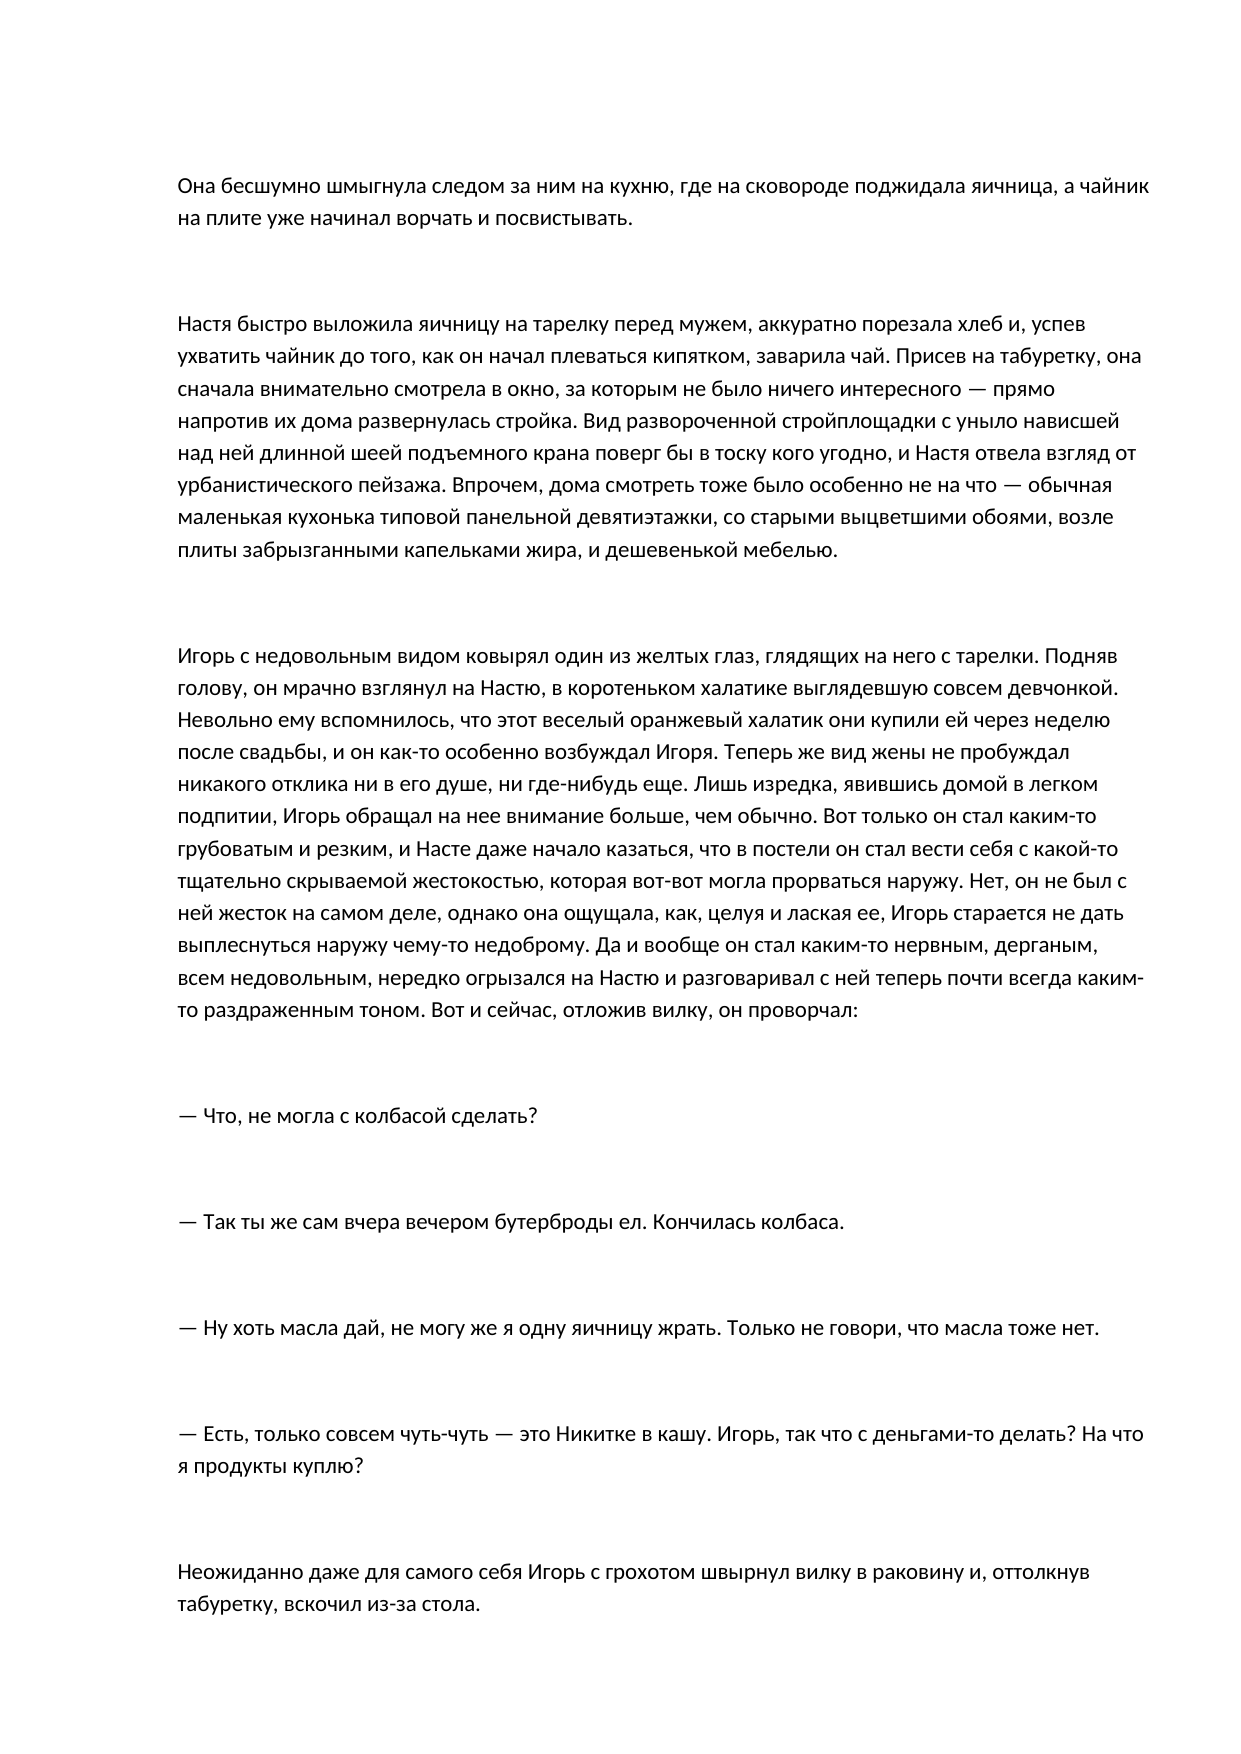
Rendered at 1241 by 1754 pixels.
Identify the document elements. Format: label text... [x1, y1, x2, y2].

text Неожиданно даже для самого себя Игорь с грохотом швырнул вилку в раковину и, оттолкнув табуретку, вскочил из-за стола. [177, 1557, 1152, 1617]
text Игорь с недовольным видом ковырял один из желтых глаз, глядящих на него с тарелки. Подняв голову, он мрачно взглянул на Настю, в коротеньком халатике выглядевшую совсем девчонкой. Невольно ему вспомнилось, что этот веселый оранжевый халатик они купили ей через неделю после свадьбы, и он как-то особенно возбуждал Игоря. Теперь же вид жены не пробуждал никакого отклика ни в его душе, ни где-нибудь еще. Лишь изредка, явившись домой в легком подпитии, Игорь обращал на нее внимание больше, чем обычно. Вот только он стал каким-то грубоватым и резким, и Насте даже начало казаться, что в постели он стал вести себя с какой-то тщательно скрываемой жестокостью, которая вот-вот могла прорваться наружу. Нет, он не был с ней жесток на самом деле, однако она ощущала, как, целуя и лаская ее, Игорь старается не дать выплеснуться наружу чему-то недоброму. Да и вообще он стал каким-то нервным, дерганым, всем недовольным, нередко огрызался на Настю и разговаривал с ней теперь почти всегда каким-то раздраженным тоном. Вот и сейчас, отложив вилку, он проворчал: [177, 641, 1152, 1023]
text Настя быстро выложила яичницу на тарелку перед мужем, аккуратно порезала хлеб и, успев ухватить чайник до того, как он начал плеваться кипятком, заварила чай. Присев на табуретку, она сначала внимательно смотрела в окно, за которым не было ничего интересного — прямо напротив их дома развернулась стройка. Вид развороченной стройплощадки с уныло нависшей над ней длинной шеей подъемного крана поверг бы в тоску кого угодно, и Настя отвела взгляд от урбанистического пейзажа. Впрочем, дома смотреть тоже было особенно не на что — обычная маленькая кухонька типовой панельной девятиэтажки, со старыми выцветшими обоями, возле плиты забрызганными капельками жира, и дешевенькой мебелью. [177, 309, 1152, 563]
text — Так ты же сам вчера вечером бутерброды ел. Кончилась колбаса. [177, 1207, 1152, 1235]
text — Что, не могла с колбасой сделать? [177, 1101, 1152, 1129]
text — Ну хоть масла дай, не могу же я одну яичницу жрать. Только не говори, что масла тоже нет. [177, 1313, 1152, 1341]
text Она бесшумно шмыгнула следом за ним на кухню, где на сковороде поджидала яичница, а чайник на плите уже начинал ворчать и посвистывать. [177, 171, 1152, 231]
text — Есть, только совсем чуть-чуть — это Никитке в кашу. Игорь, так что с деньгами-то делать? На что я продукты куплю? [177, 1419, 1152, 1479]
